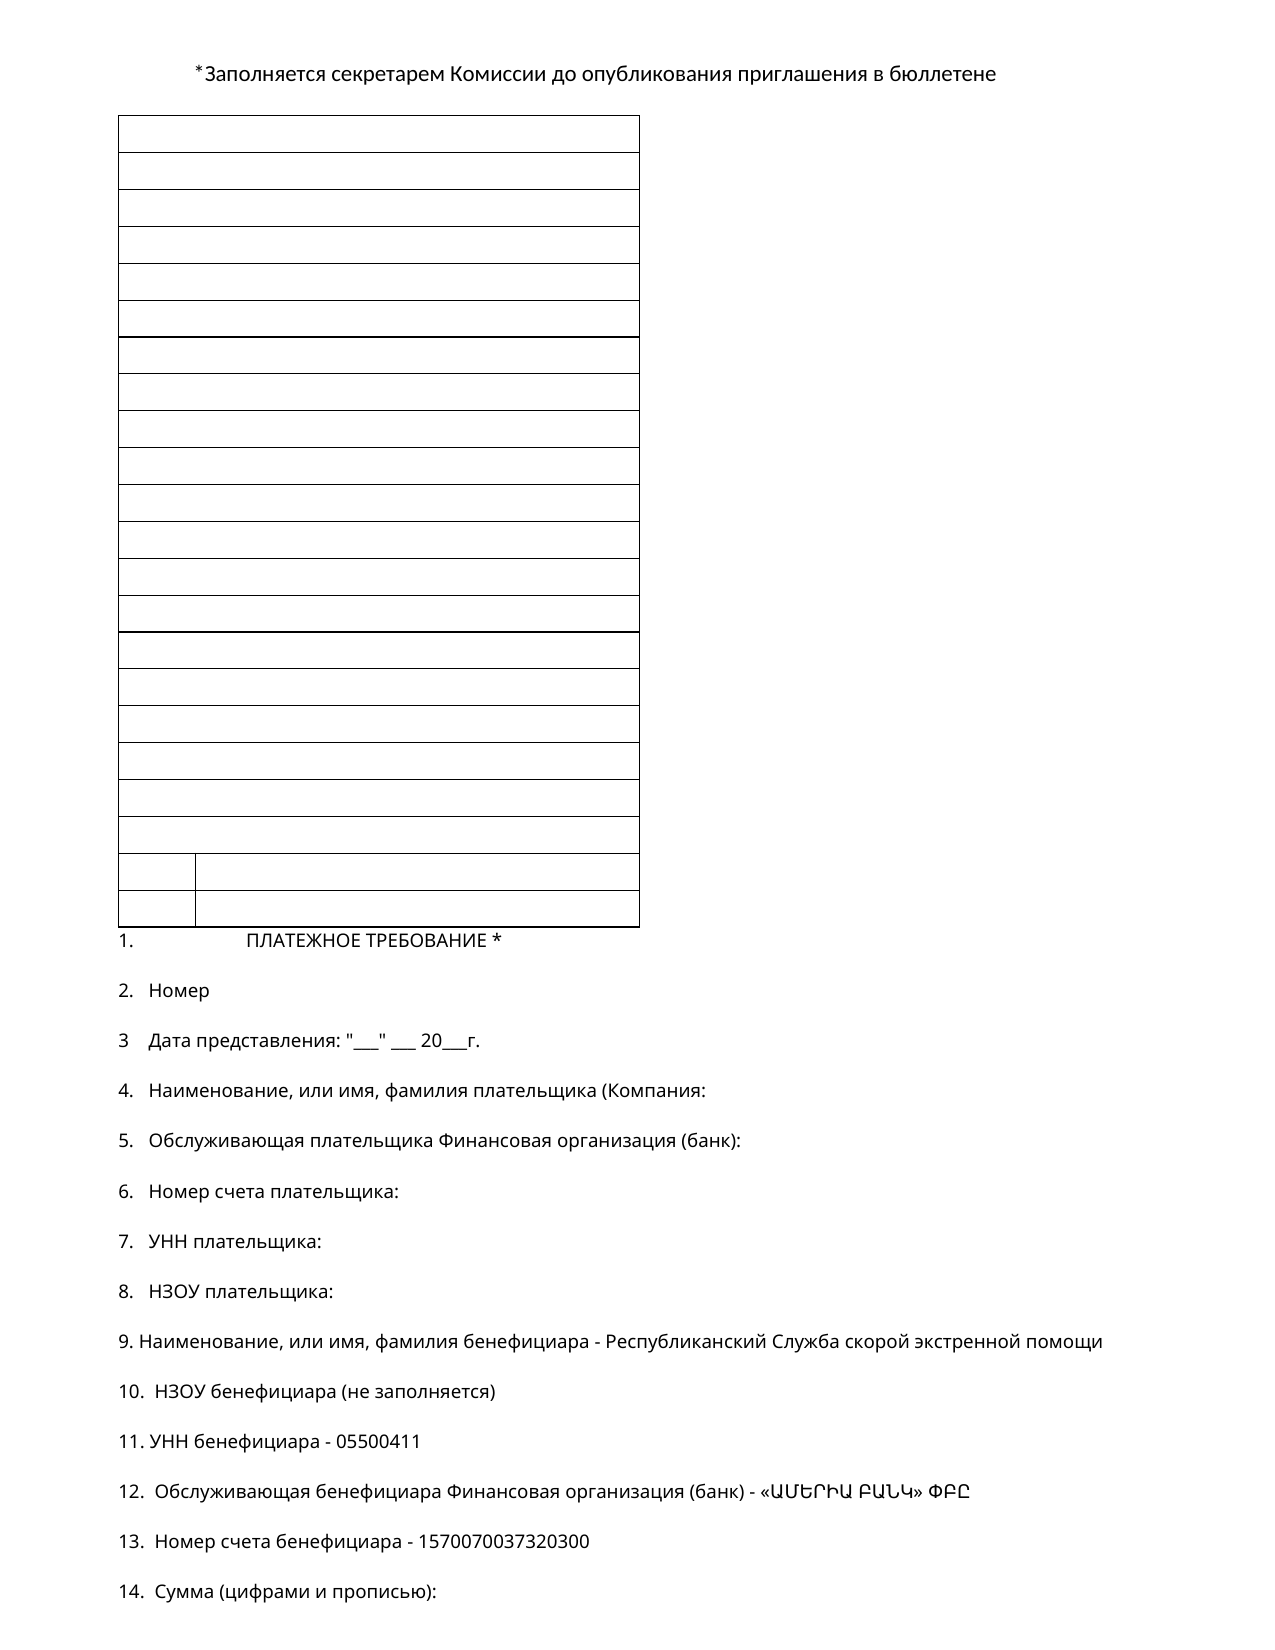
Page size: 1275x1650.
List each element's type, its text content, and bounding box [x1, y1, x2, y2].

text *Заполняется секретарем Комиссии до опубликования приглашения в бюллетене [118, 59, 1211, 87]
